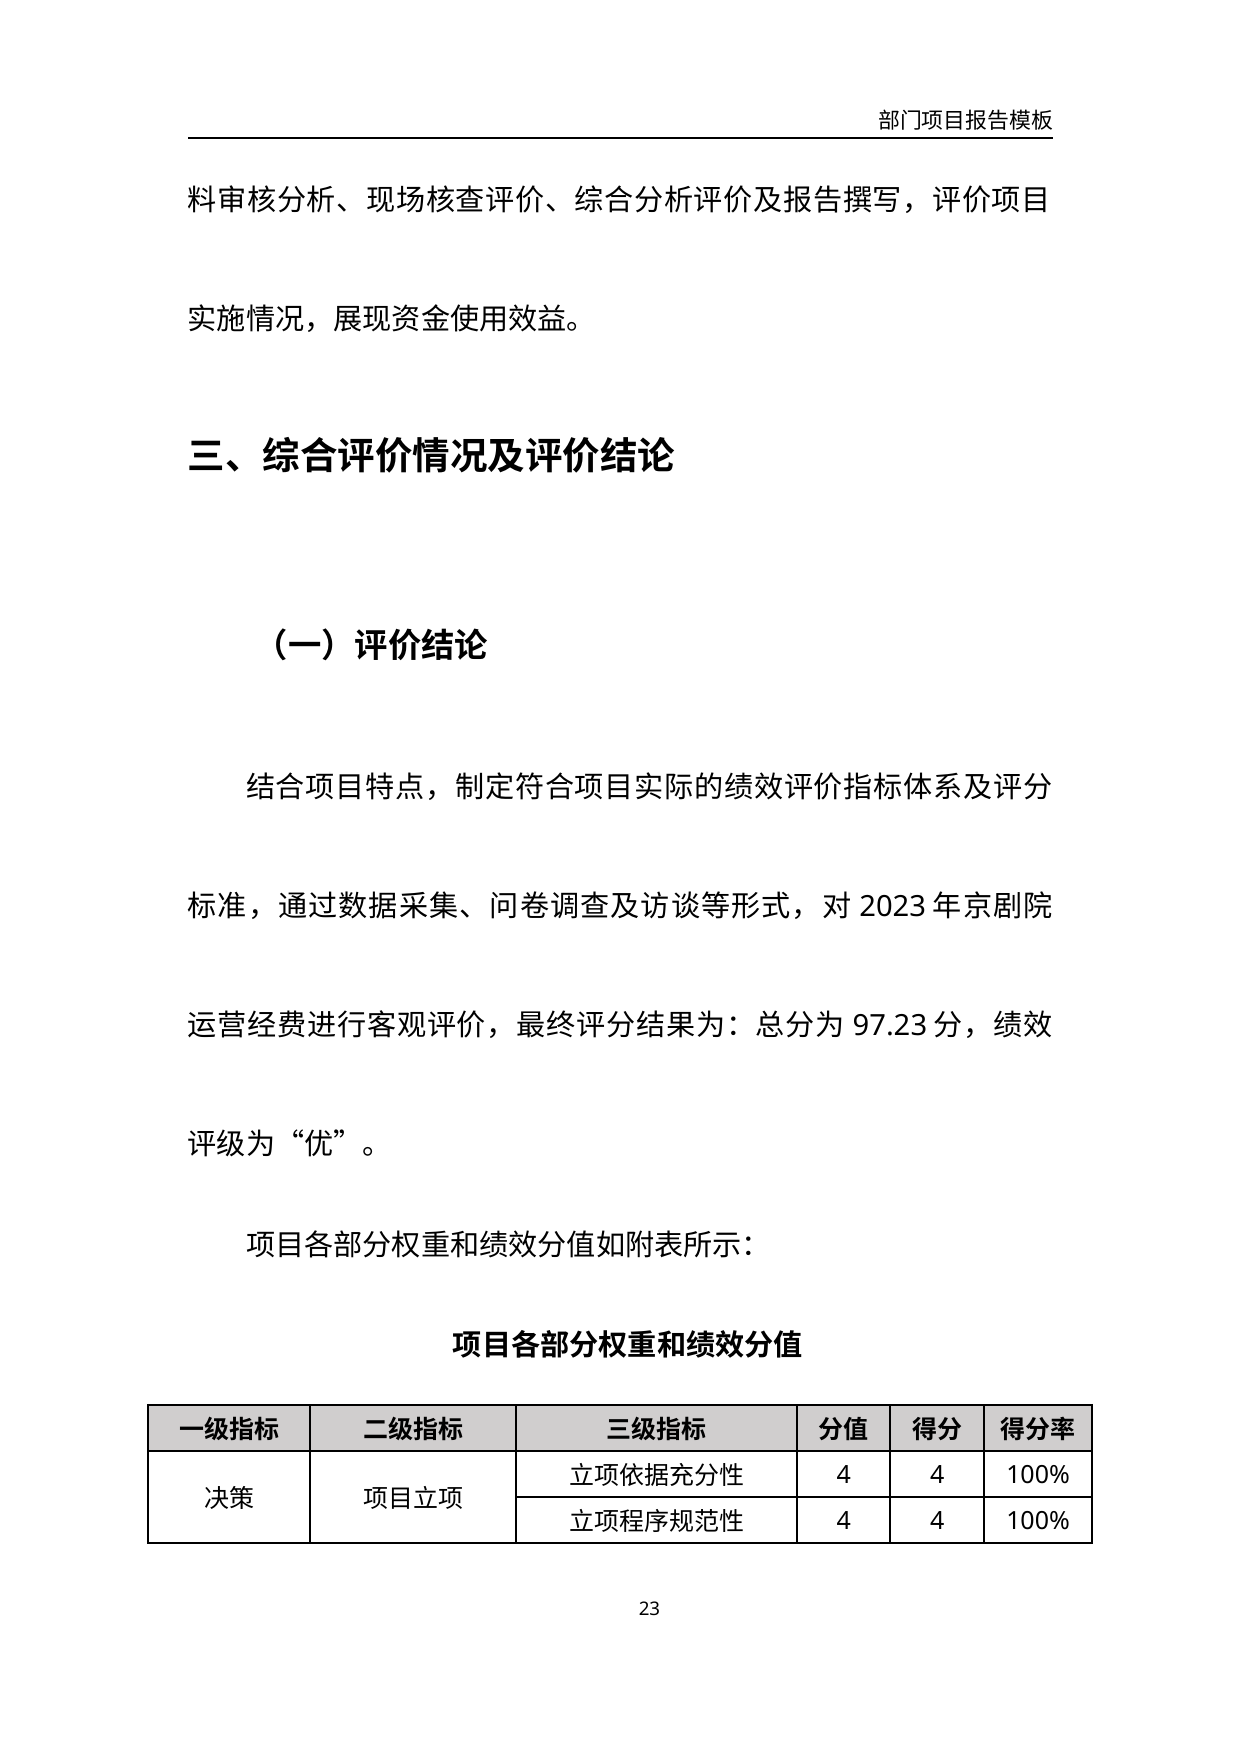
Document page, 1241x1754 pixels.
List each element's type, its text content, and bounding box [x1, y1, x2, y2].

table_cell 立项依据充分性 [517, 1452, 796, 1496]
table_header 一级指标 [149, 1406, 309, 1450]
table_cell 4 [798, 1498, 889, 1542]
text 项目各部分权重和绩效分值如附表所示： [187, 1203, 1053, 1282]
subtitle （一）评价结论 [187, 603, 1053, 683]
table_cell 4 [891, 1498, 983, 1542]
table_cell 决策 [149, 1452, 309, 1542]
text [187, 158, 1053, 357]
table_cell 项目立项 [311, 1452, 515, 1542]
text 项目各部分权重和绩效分值 [187, 1303, 1053, 1383]
table_header 分值 [798, 1406, 889, 1450]
subtitle 三、综合评价情况及评价结论 [187, 413, 1053, 493]
table_header 得分 [891, 1406, 983, 1450]
table_header 得分率 [985, 1406, 1091, 1450]
table_cell 100% [985, 1498, 1091, 1542]
table_header 二级指标 [311, 1406, 515, 1450]
table_header 三级指标 [517, 1406, 796, 1450]
table_cell 100% [985, 1452, 1091, 1496]
table_cell 4 [891, 1452, 983, 1496]
text 结合项目特点，制定符合项目实际的绩效评价指标体系及评分标准，通过数据采集、问卷调查及访谈等形式，对2023年京剧院运营经费进行客观评价，最终评分结果为：总分为97.23分，绩效评级为“优”。 [187, 745, 1053, 1182]
table_cell 立项程序规范性 [517, 1498, 796, 1542]
table_cell 4 [798, 1452, 889, 1496]
